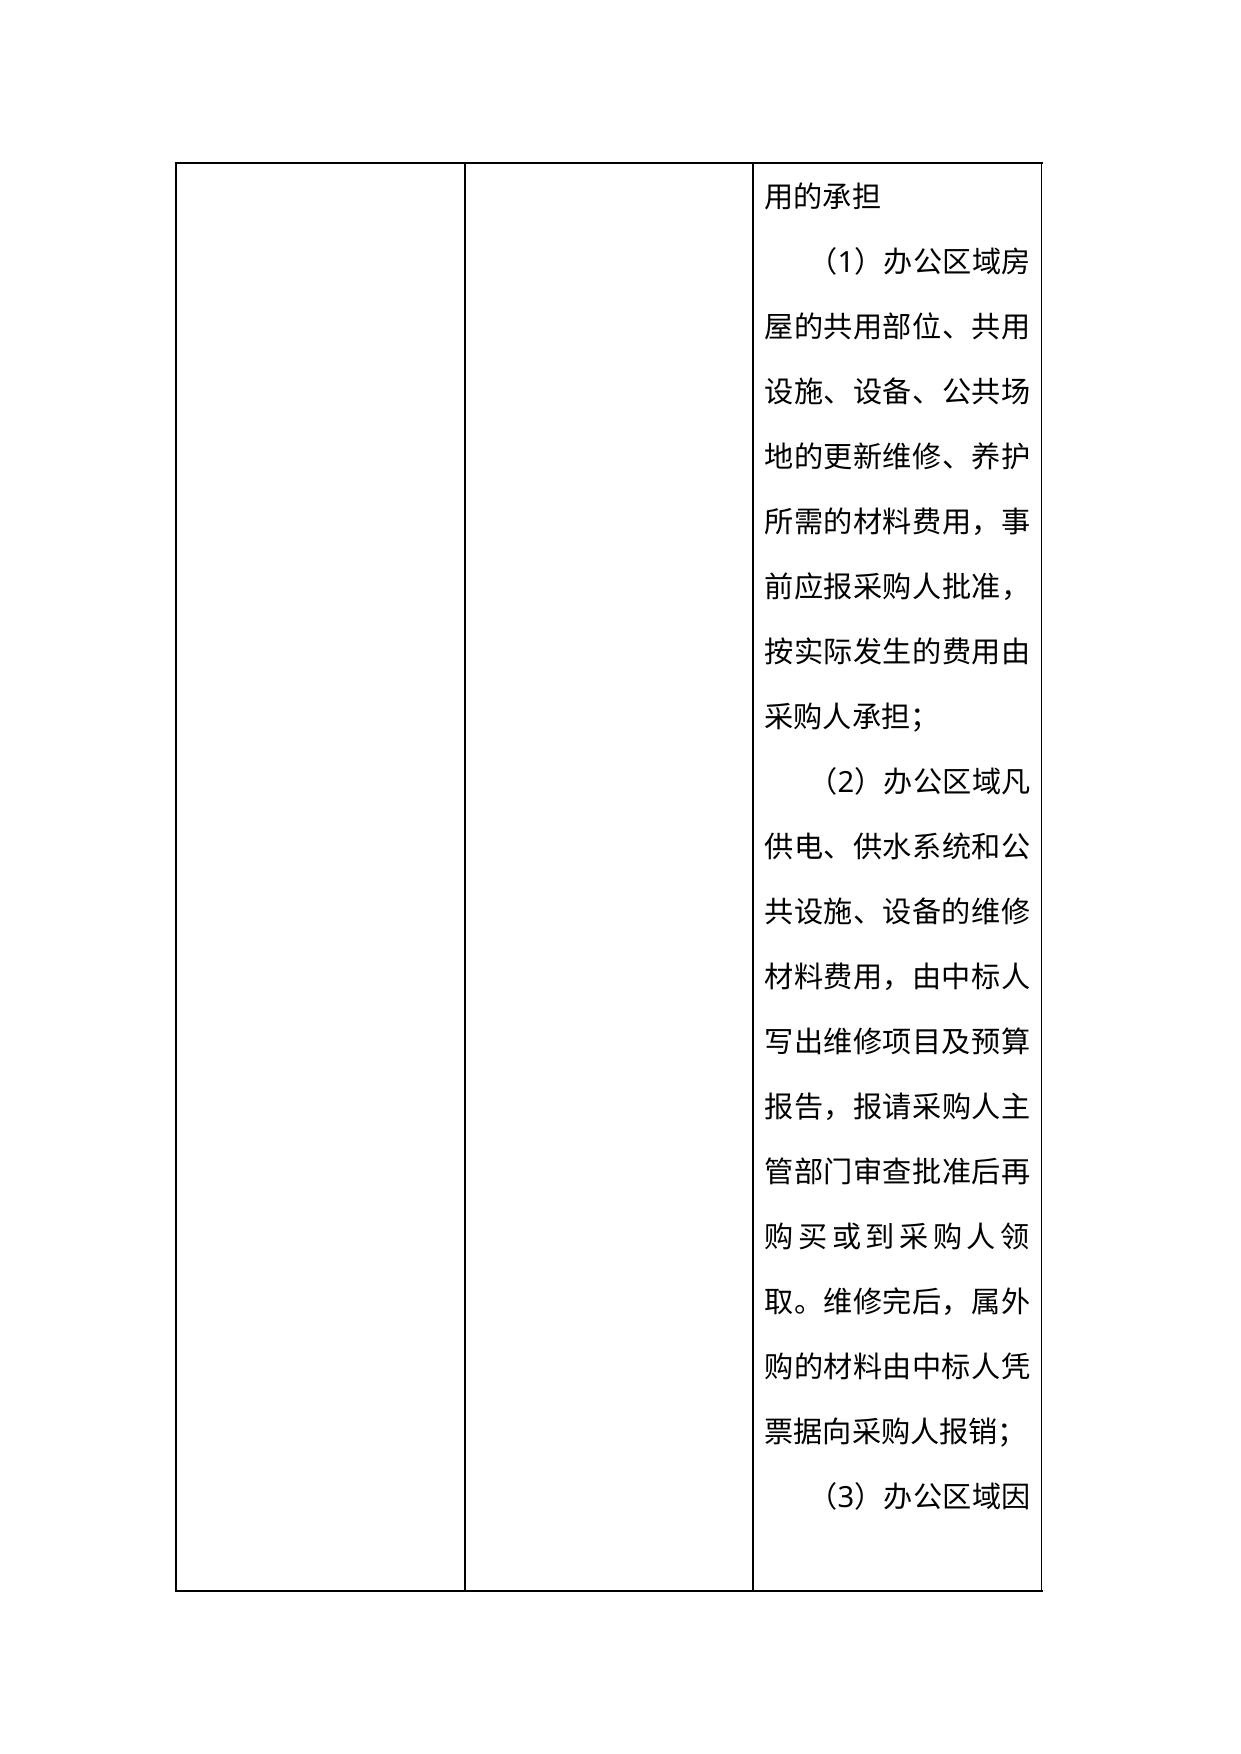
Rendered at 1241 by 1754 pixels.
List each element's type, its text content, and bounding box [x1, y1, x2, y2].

table_cell 1 [177, 164, 464, 1590]
table_cell [466, 164, 752, 1590]
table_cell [754, 164, 1041, 1590]
